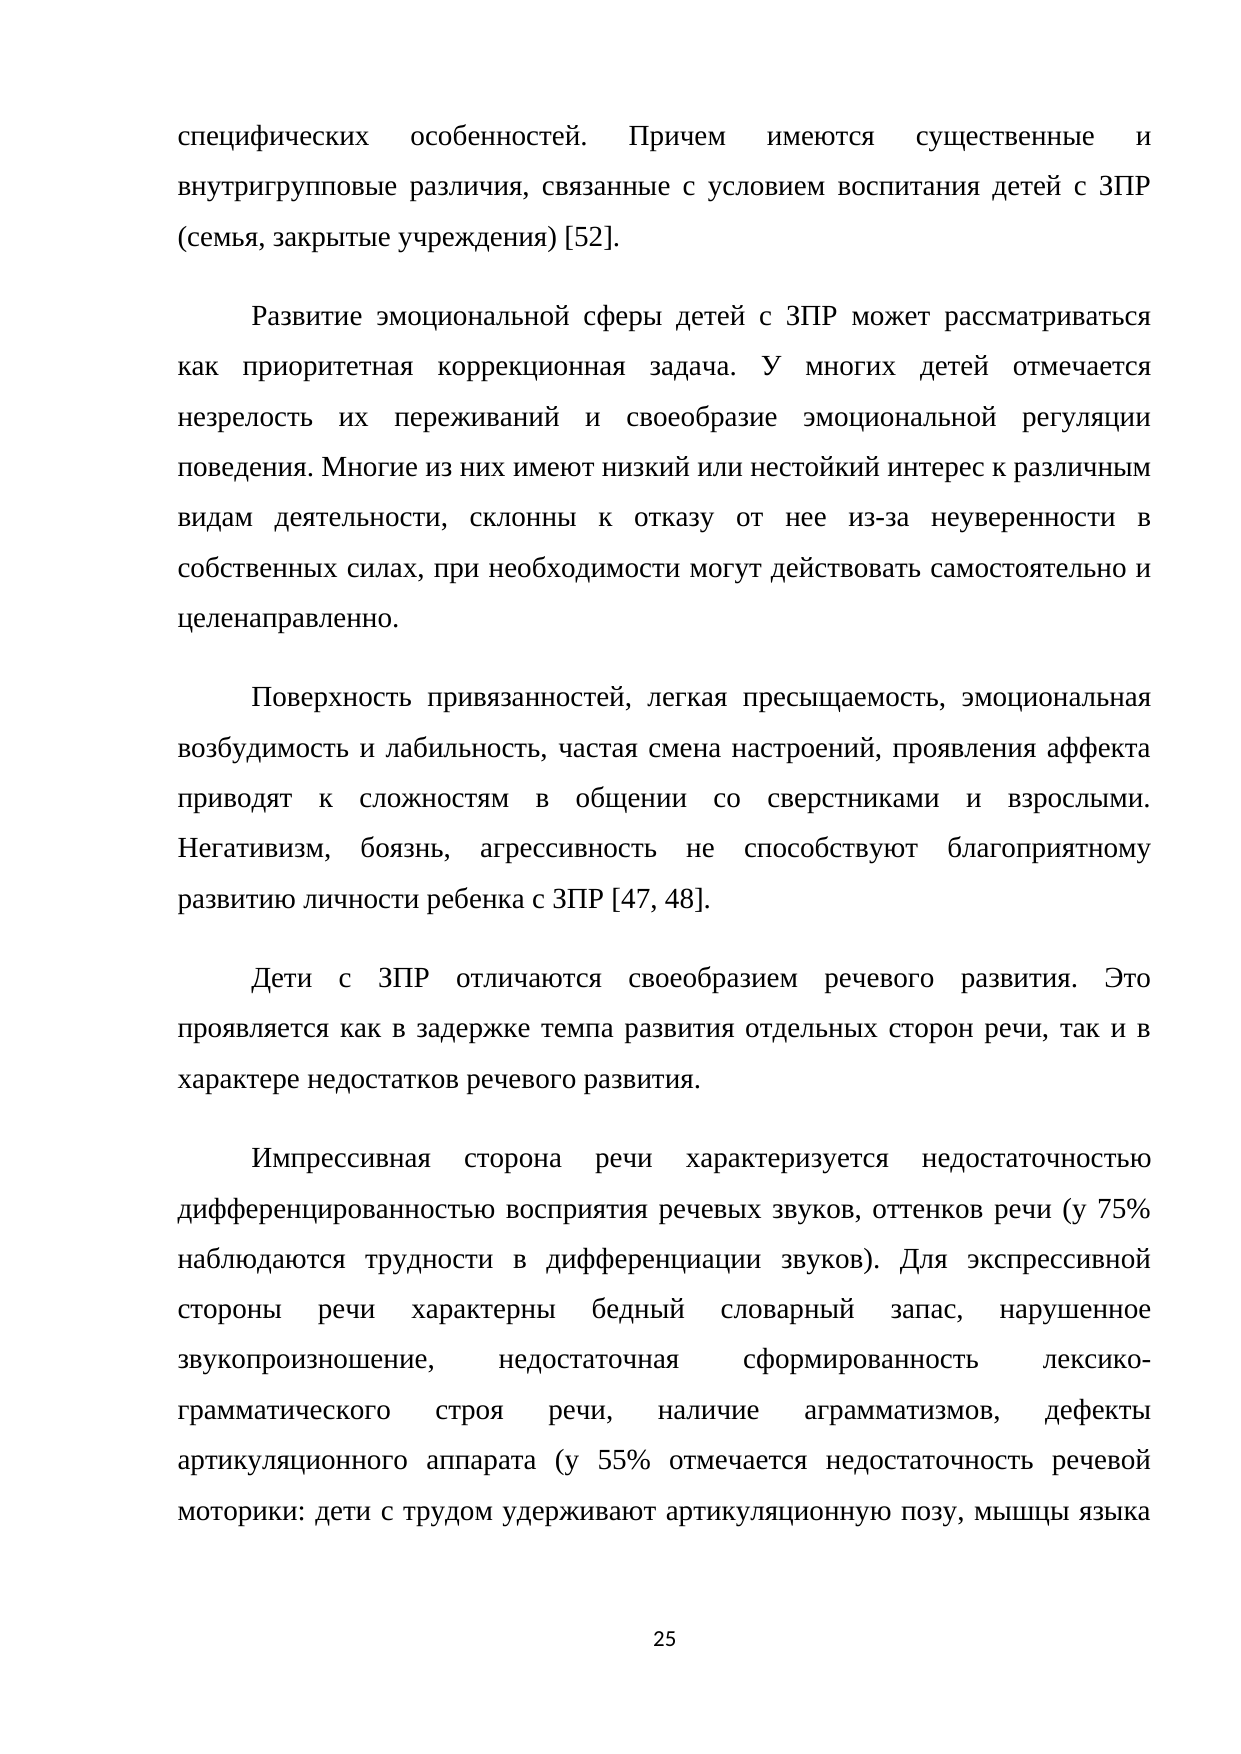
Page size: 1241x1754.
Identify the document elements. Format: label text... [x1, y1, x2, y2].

text Дети с ЗПР отличаются своеобразием речевого развития. Это проявляется как в задержке темпа развития отдельных сторон речи, так и в характере недостатков речевого развития. [177, 960, 1152, 1094]
text Поверхность привязанностей, легкая пресыщаемость, эмоциональная возбудимость и лабильность, частая смена настроений, проявления аффекта приводят к сложностям в общении со сверстниками и взрослыми. Негативизм, боязнь, агрессивность не способствуют благоприятному развитию личности ребенка с ЗПР [47, 48]. [177, 679, 1152, 914]
text Развитие эмоциональной сферы детей с ЗПР может рассматриваться как приоритетная коррекционная задача. У многих детей отмечается незрелость их переживаний и своеобразие эмоциональной регуляции поведения. Многие из них имеют низкий или нестойкий интерес к различным видам деятельности, склонны к отказу от нее из-за неуверенности в собственных силах, при необходимости могут действовать самостоятельно и целенаправленно. [177, 298, 1152, 634]
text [177, 1140, 1152, 1526]
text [177, 118, 1152, 252]
